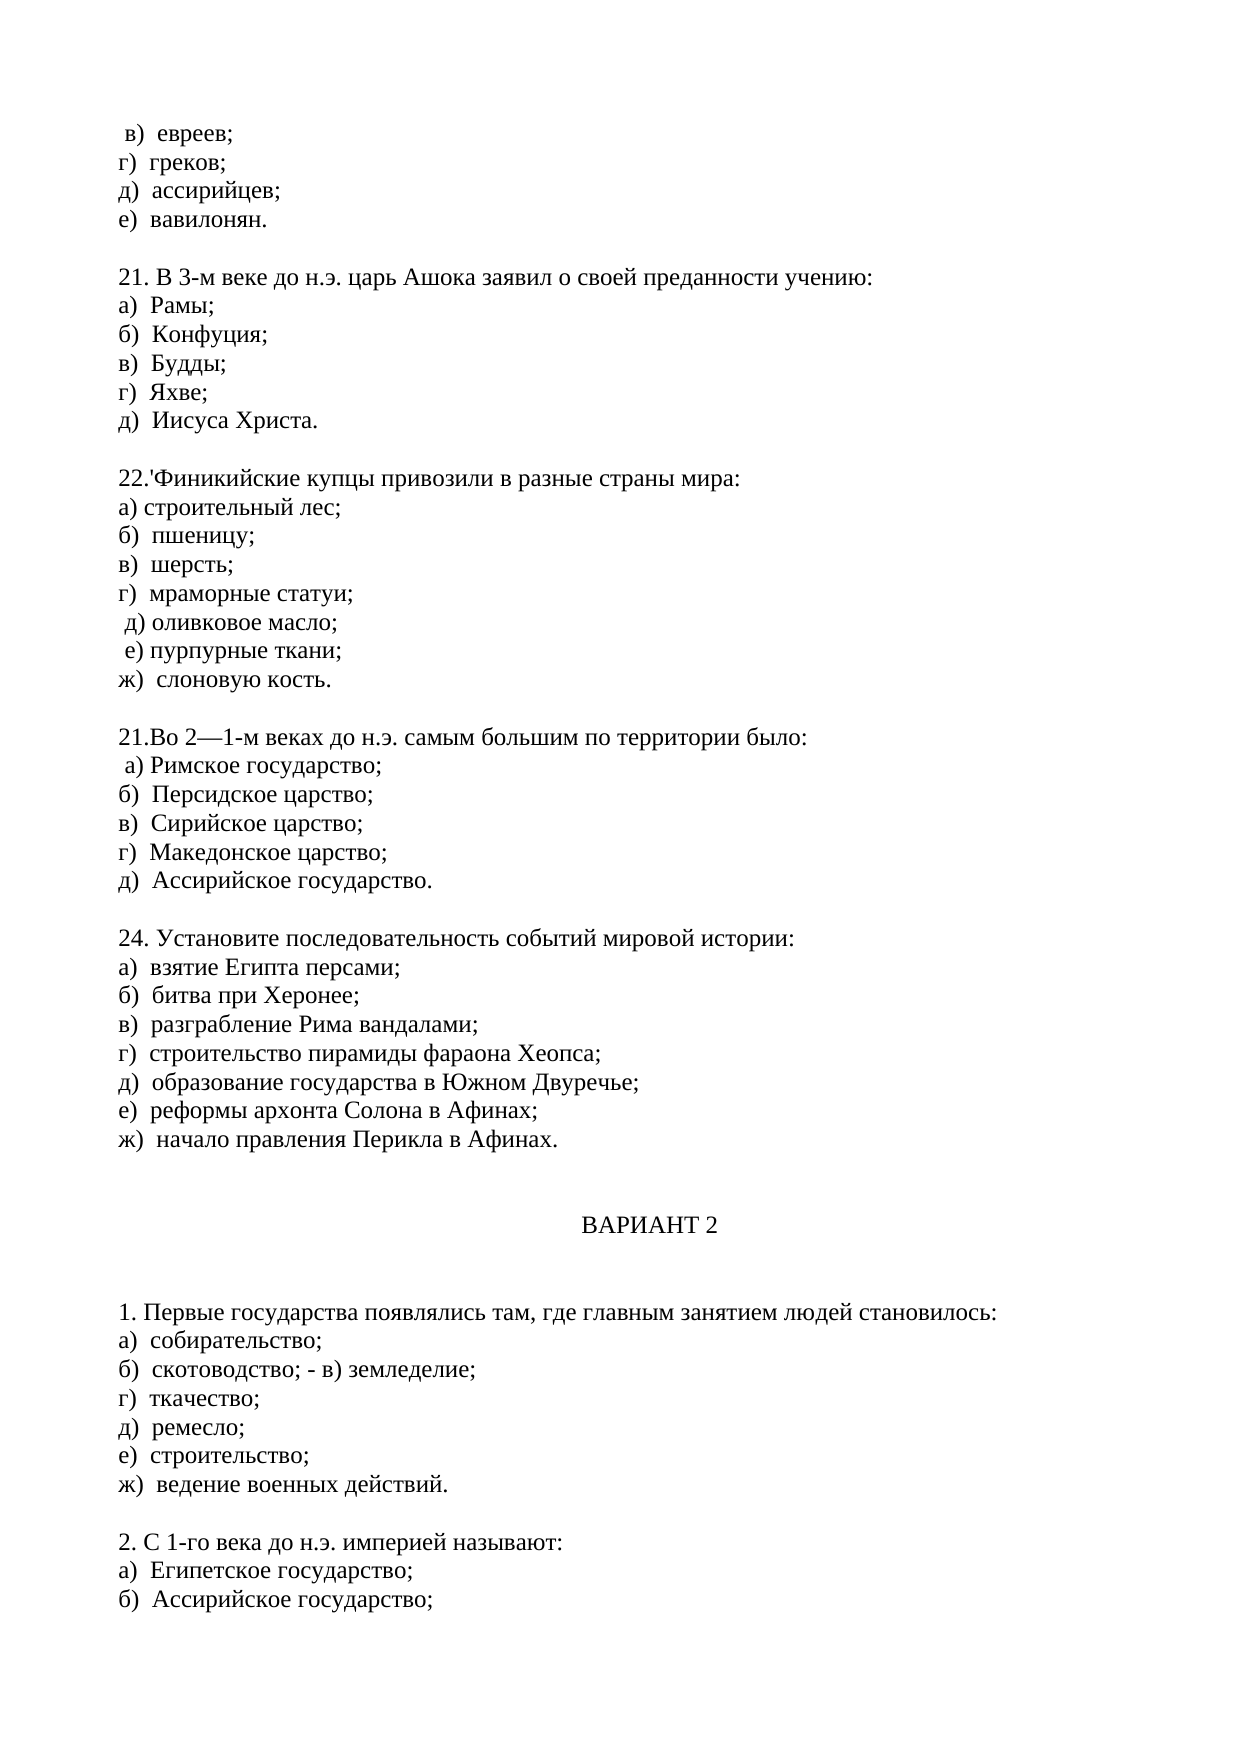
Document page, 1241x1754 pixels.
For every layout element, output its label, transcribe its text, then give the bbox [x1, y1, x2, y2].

text 21. В 3-м веке до н.э. царь Ашока заявил о своей преданности учению: [118, 262, 1181, 291]
text д) Ассирийское государство. [118, 866, 1181, 894]
text б) Конфуция; [118, 319, 1181, 348]
text г) Македонское царство; [118, 837, 1181, 866]
text ВАРИАНТ 2 [118, 1211, 1181, 1239]
text д) Иисуса Христа. [118, 406, 1181, 434]
text е) пурпурные ткани; [118, 636, 1181, 664]
text е) строительство; [118, 1441, 1181, 1469]
text а) собирательство; [118, 1326, 1181, 1354]
text ж) начало правления Перикла в Афинах. [118, 1124, 1181, 1153]
text г) строительство пирамиды фараона Хеопса; [118, 1038, 1181, 1067]
text в) Будды; [118, 348, 1181, 377]
text б) Ассирийское государство; [118, 1584, 1181, 1613]
text д) ассирийцев; [118, 176, 1181, 204]
text 21.Во 2—1-м веках до н.э. самым большим по территории было: [118, 722, 1181, 751]
text 2. С 1-го века до н.э. империей называют: [118, 1527, 1181, 1556]
text в) евреев; [118, 118, 1181, 147]
text г) мраморные статуи; [118, 578, 1181, 607]
text а) взятие Египта персами; [118, 952, 1181, 981]
text а) Римское государство; [118, 751, 1181, 779]
text в) шерсть; [118, 549, 1181, 578]
text 24. Установите последовательность событий мировой истории: [118, 923, 1181, 952]
text ж) ведение военных действий. [118, 1469, 1181, 1498]
text г) греков; [118, 147, 1181, 176]
text е) реформы архонта Солона в Афинах; [118, 1096, 1181, 1124]
text ж) слоновую кость. [118, 664, 1181, 693]
text е) вавилонян. [118, 204, 1181, 233]
text 1. Первые государства появлялись там, где главным занятием людей становилось: [118, 1297, 1181, 1326]
text б) скотоводство; - в) земледелие; [118, 1354, 1181, 1383]
text г) Яхве; [118, 377, 1181, 406]
text д) оливковое масло; [118, 607, 1181, 636]
text а) Египетское государство; [118, 1556, 1181, 1584]
text б) Персидское царство; [118, 779, 1181, 808]
text а) Рамы; [118, 291, 1181, 319]
text г) ткачество; [118, 1383, 1181, 1412]
text б) битва при Херонее; [118, 981, 1181, 1009]
text в) Сирийское царство; [118, 808, 1181, 837]
text д) образование государства в Южном Двуречье; [118, 1067, 1181, 1096]
text б) пшеницу; [118, 521, 1181, 549]
text в) разграбление Рима вандалами; [118, 1009, 1181, 1038]
text а) строительный лес; [118, 492, 1181, 521]
text 22.'Финикийские купцы привозили в разные страны мира: [118, 463, 1181, 492]
text д) ремесло; [118, 1412, 1181, 1441]
